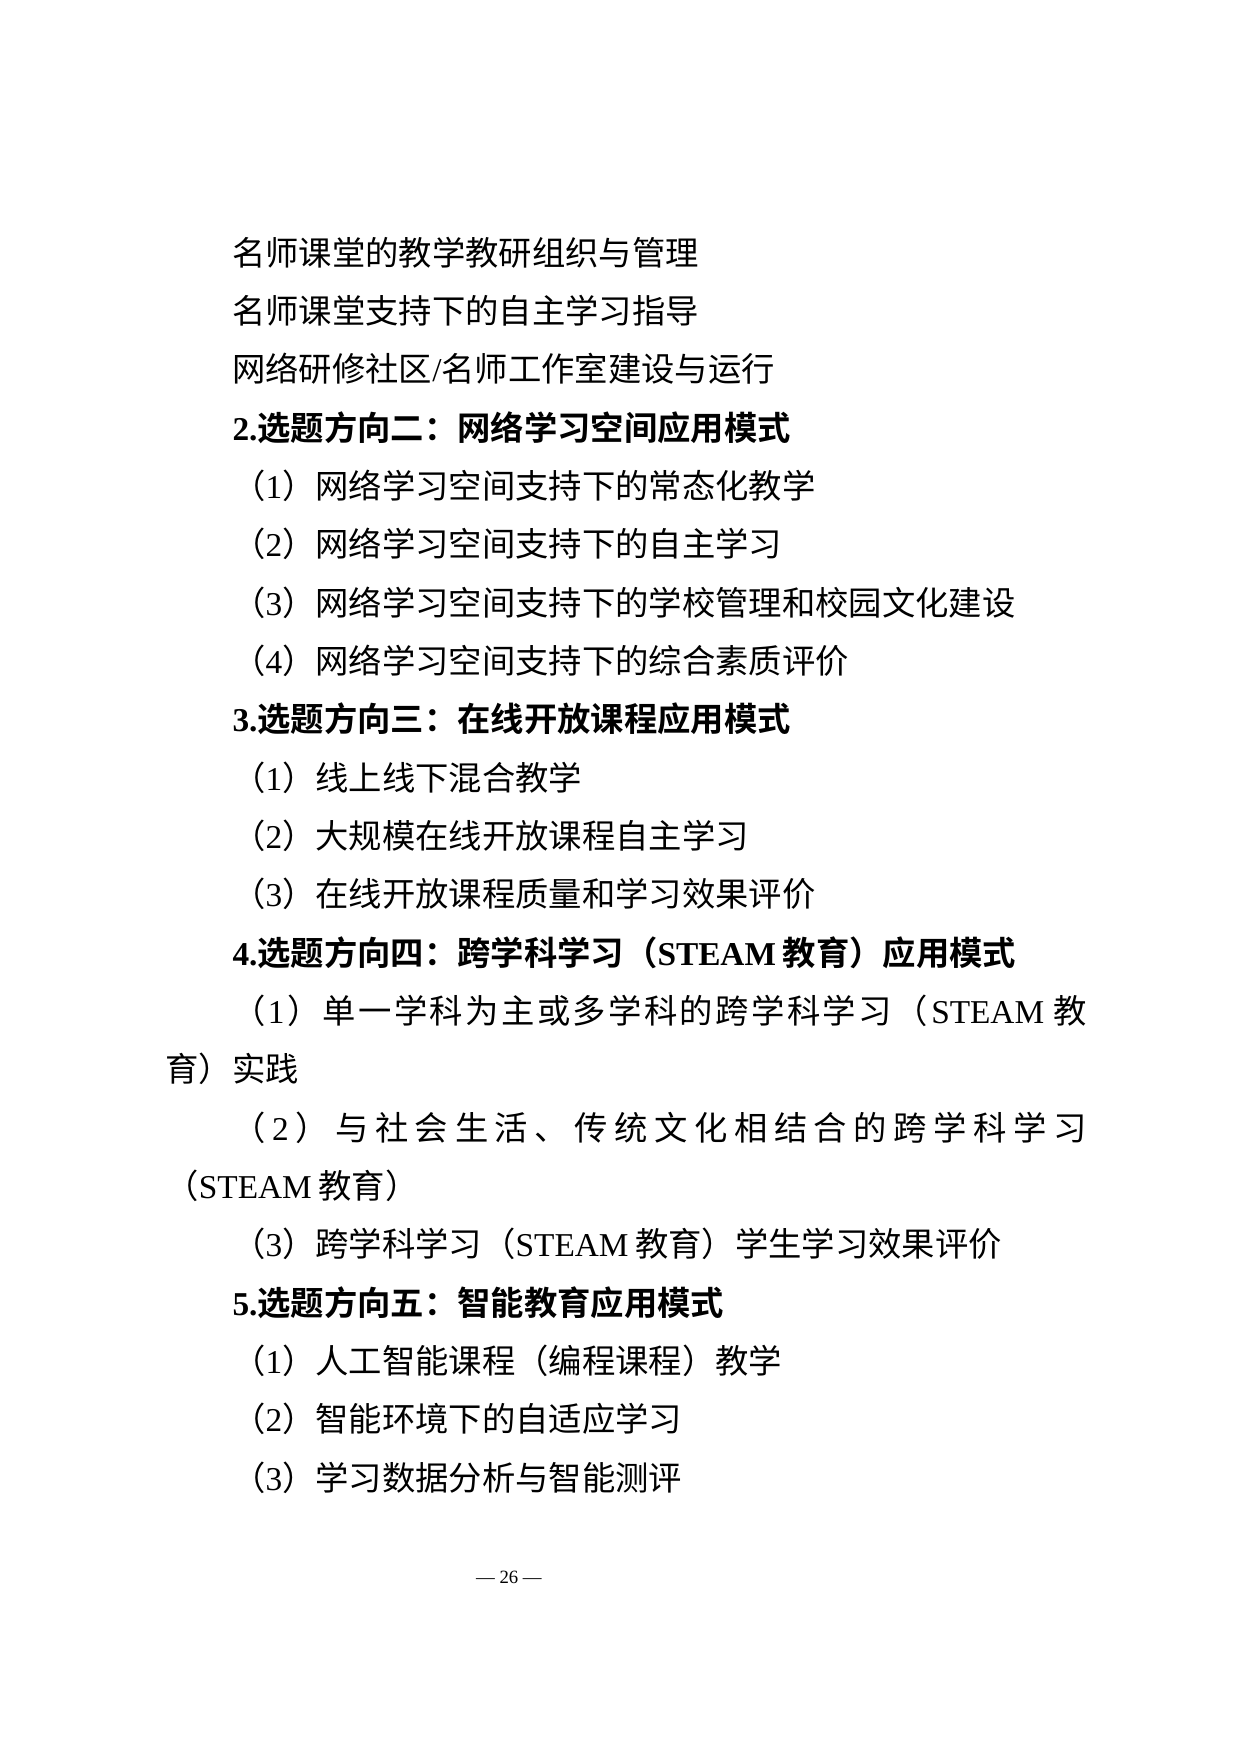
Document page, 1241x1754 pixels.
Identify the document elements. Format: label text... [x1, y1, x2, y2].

list 名师课堂支持下的自主学习指导 [165, 277, 1087, 335]
list 名师课堂的教学教研组织与管理 [165, 218, 1087, 277]
list 3.选题方向三：在线开放课程应用模式 [165, 685, 1087, 743]
list 4.选题方向四：跨学科学习（STEAM教育）应用模式 [165, 918, 1087, 977]
list （2）智能环境下的自适应学习 [165, 1385, 1087, 1443]
list （2）与社会生活、传统文化相结合的跨学科学习（STEAM教育） [165, 1093, 1087, 1210]
list 5.选题方向五：智能教育应用模式 [165, 1268, 1087, 1327]
list （1）网络学习空间支持下的常态化教学 [165, 452, 1087, 510]
list （4）网络学习空间支持下的综合素质评价 [165, 627, 1087, 685]
list 2.选题方向二：网络学习空间应用模式 [165, 393, 1087, 452]
list （1）线上线下混合教学 [165, 743, 1087, 802]
list （3）学习数据分析与智能测评 [165, 1443, 1087, 1502]
list （2）网络学习空间支持下的自主学习 [165, 510, 1087, 568]
list （1）人工智能课程（编程课程）教学 [165, 1327, 1087, 1385]
list 网络研修社区/名师工作室建设与运行 [165, 335, 1087, 393]
list （3）跨学科学习（STEAM教育）学生学习效果评价 [165, 1210, 1087, 1268]
list （3）在线开放课程质量和学习效果评价 [165, 860, 1087, 918]
list （3）网络学习空间支持下的学校管理和校园文化建设 [165, 568, 1087, 627]
list （2）大规模在线开放课程自主学习 [165, 802, 1087, 860]
list （1）单一学科为主或多学科的跨学科学习（STEAM教育）实践 [165, 977, 1087, 1093]
